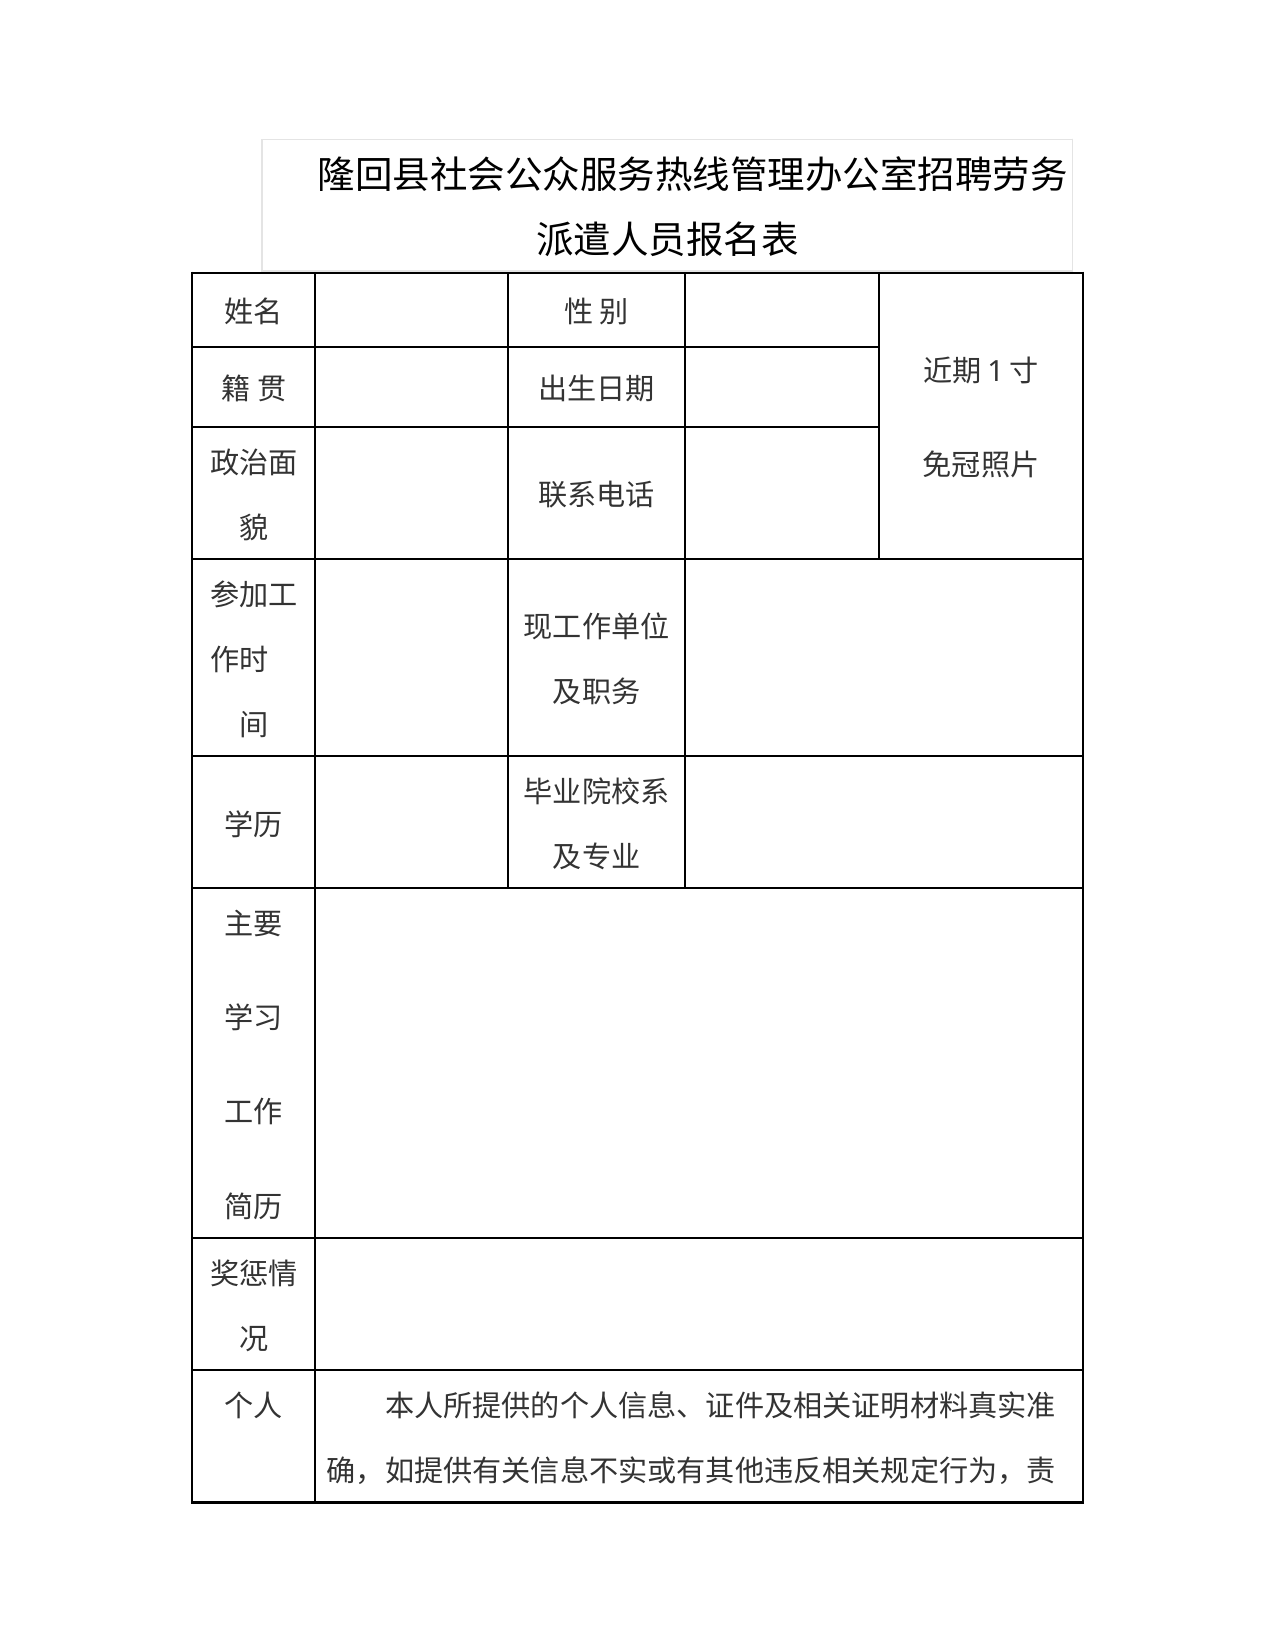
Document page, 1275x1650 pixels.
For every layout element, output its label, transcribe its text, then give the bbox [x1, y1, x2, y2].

table_cell 奖惩情况 [193, 1239, 314, 1369]
table_header [316, 274, 507, 346]
table_cell 个人 报考 承诺 [193, 1371, 314, 1501]
table_cell [316, 428, 507, 558]
table_cell [686, 757, 1082, 887]
table_cell 政治面貌 [193, 428, 314, 558]
table_cell 出生日期 [509, 348, 684, 426]
table_cell 主要 学习 工作 简历 [193, 889, 314, 1237]
table_cell [686, 560, 1082, 755]
table_header 姓名 [193, 274, 314, 346]
text 隆回县社会公众服务热线管理办公室招聘劳务派遣人员报名表 [263, 140, 1072, 270]
table_cell [686, 348, 878, 426]
table_cell 学历 [193, 757, 314, 887]
table_cell [316, 348, 507, 426]
table_header [686, 274, 878, 346]
table_cell 毕业院校系及专业 [509, 757, 684, 887]
table_header 近期1寸 免冠照片 [880, 274, 1082, 558]
table_cell 参加工作时 间 [193, 560, 314, 755]
table_cell [686, 428, 878, 558]
table_header 性 别 [509, 274, 684, 346]
table_cell 籍 贯 [193, 348, 314, 426]
table_cell 现工作单位及职务 [509, 560, 684, 755]
table_cell [316, 1239, 1082, 1369]
table_cell [316, 889, 1082, 1237]
table_cell 联系电话 [509, 428, 684, 558]
table_cell [316, 757, 507, 887]
table_cell [316, 560, 507, 755]
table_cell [316, 1371, 1082, 1501]
